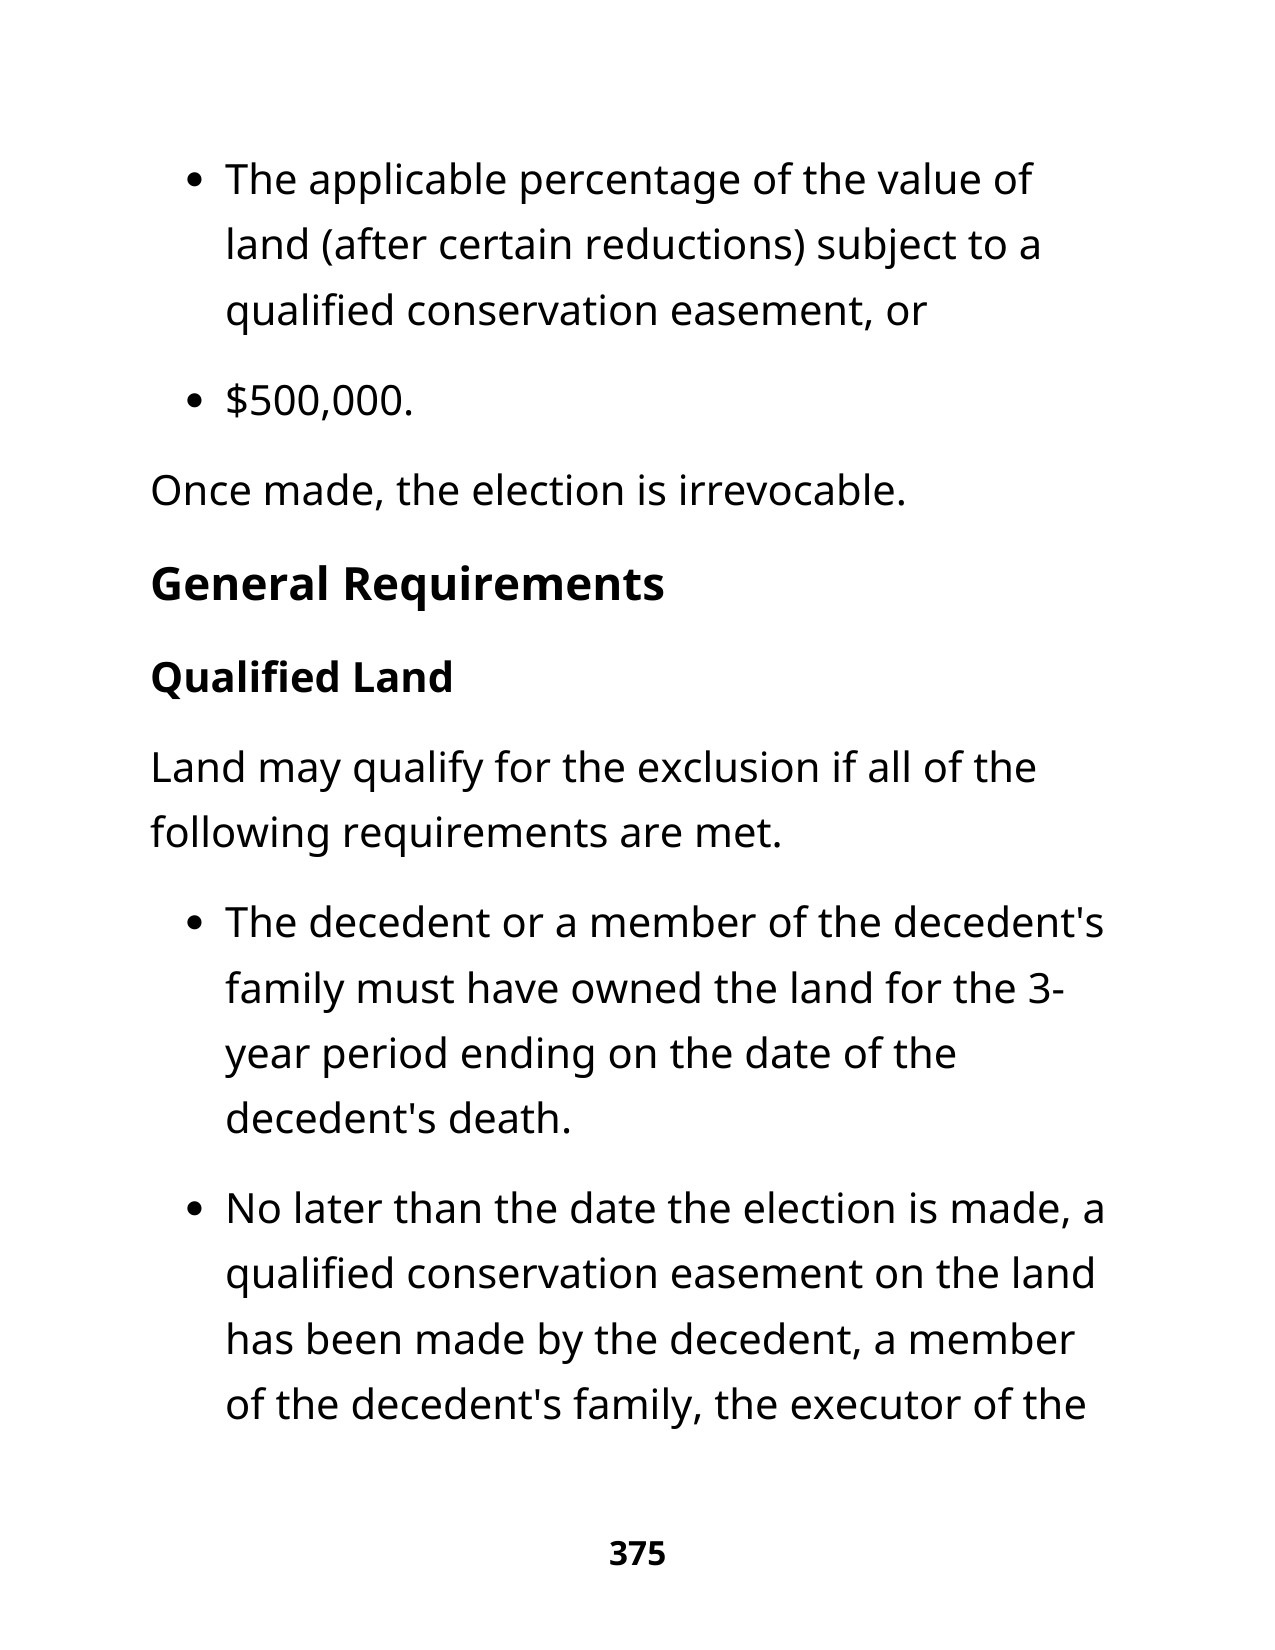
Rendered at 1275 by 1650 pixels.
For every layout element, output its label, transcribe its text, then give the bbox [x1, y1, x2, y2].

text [187, 1179, 1125, 1432]
text $500,000. [187, 371, 1125, 427]
subtitle General Requirements [150, 551, 1125, 613]
text The applicable percentage of the value of land (after certain reductions) subject to a qualified conservation easement, or [187, 150, 1125, 337]
text Land may qualify for the exclusion if all of the following requirements are met. [150, 738, 1125, 860]
text The decedent or a member of the decedent's family must have owned the land for the 3-year period ending on the date of the decedent's death. [187, 893, 1125, 1146]
text Qualified Land [150, 648, 1125, 704]
text Once made, the election is irrevocable. [150, 461, 1125, 518]
